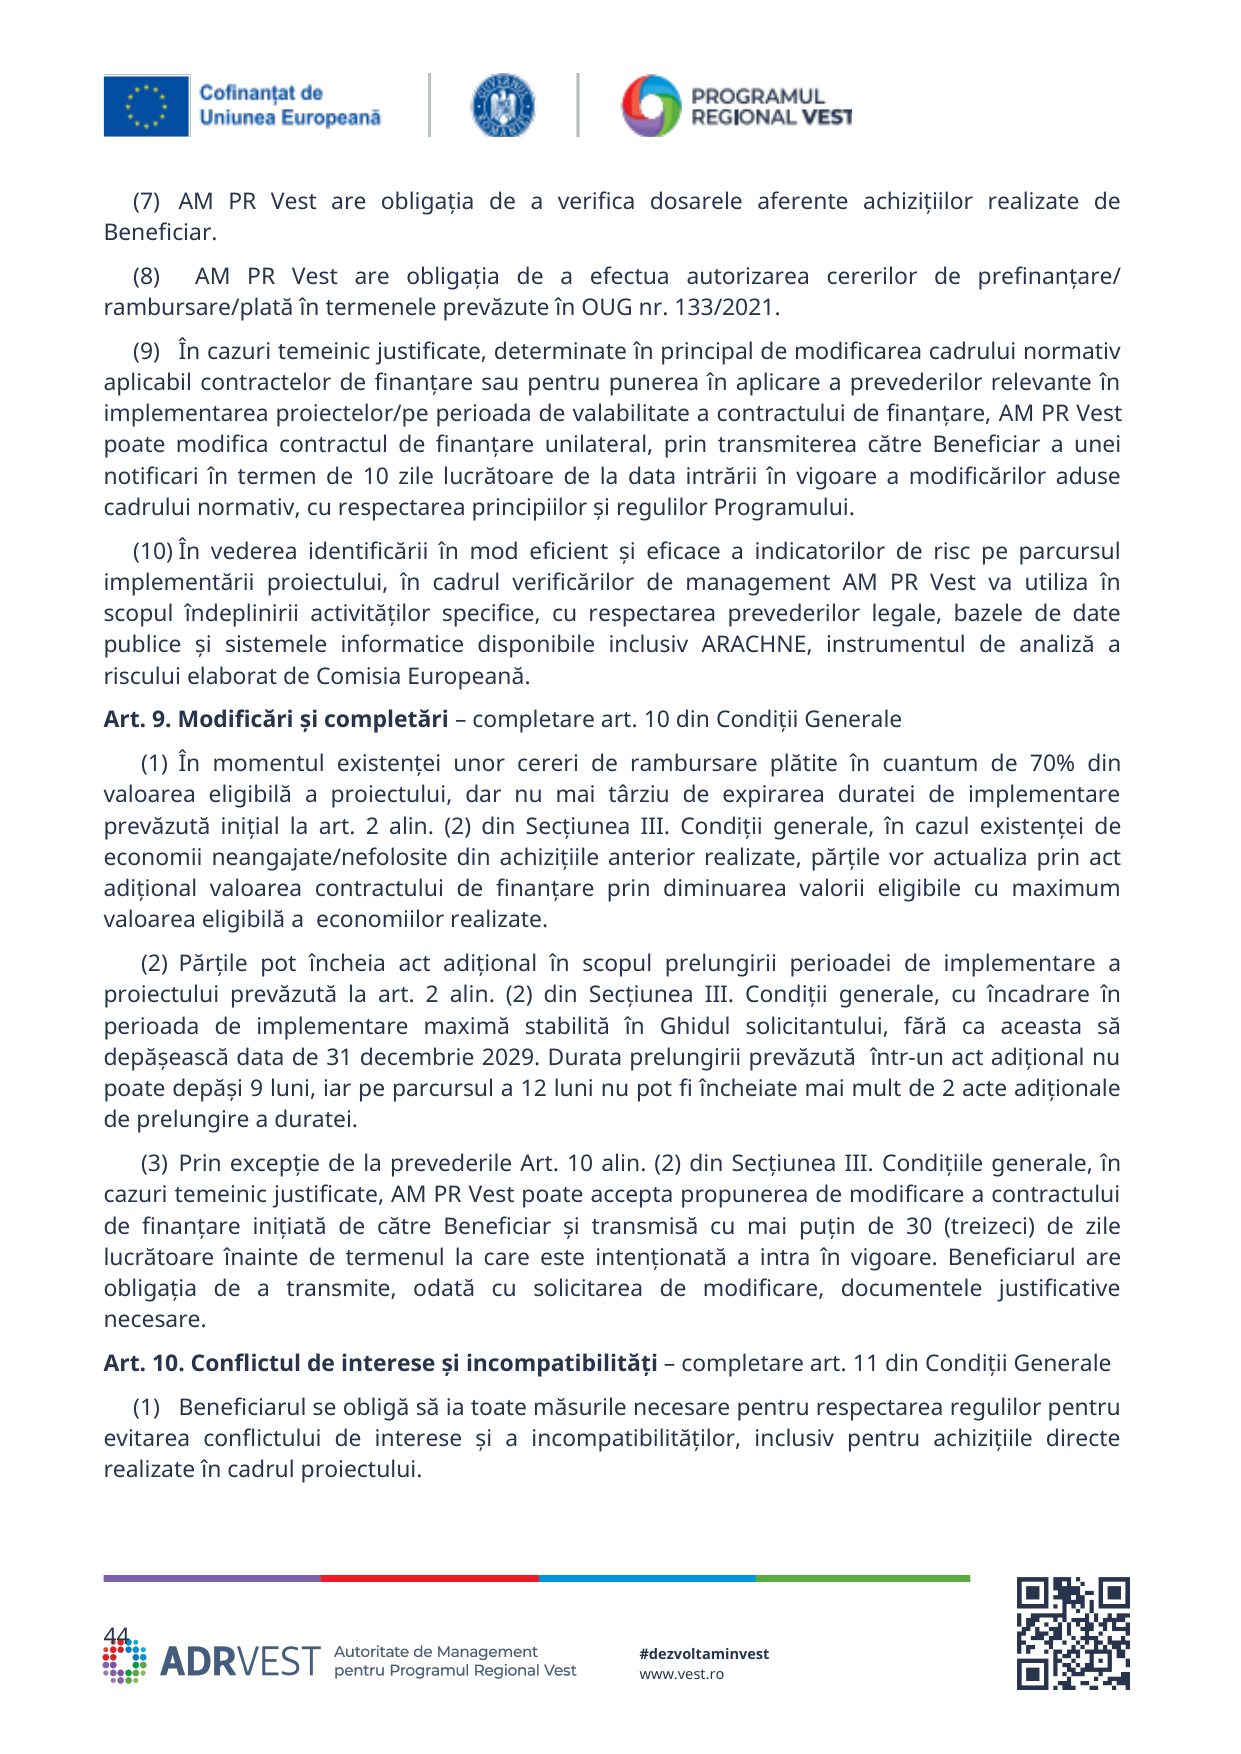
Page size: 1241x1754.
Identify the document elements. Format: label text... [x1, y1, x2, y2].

picture [93, 1636, 582, 1687]
list AM PR Vest are obligația de a efectua autorizarea cererilor de prefinanțare/ rambursare/plată în termenele prevăzute în OUG nr. 133/2021. [103, 259, 1122, 322]
picture [1008, 1568, 1139, 1699]
text Art. 9. Modificări și completări – completare art. 10 din Condiții Generale [103, 703, 1122, 734]
list Părțile pot încheia act adițional în scopul prelungirii perioadei de implementare a proiectului prevăzută la art. 2 alin. (2) din Secțiunea III. Condiții generale, cu încadrare în perioada de implementare maximă stabilită în Ghidul solicitantului, fără ca aceasta să depăşească data de 31 decembrie 2029. Durata prelungirii prevăzută într-un act adițional nu poate depăși 9 luni, iar pe parcursul a 12 luni nu pot fi încheiate mai mult de 2 acte adiționale de prelungire a duratei. [103, 947, 1122, 1134]
list În cazuri temeinic justificate, determinate în principal de modificarea cadrului normativ aplicabil contractelor de finanțare sau pentru punerea în aplicare a prevederilor relevante în implementarea proiectelor/pe perioada de valabilitate a contractului de finanțare, AM PR Vest poate modifica contractul de finanțare unilateral, prin transmiterea către Beneficiar a unei notificari în termen de 10 zile lucrătoare de la data intrării în vigoare a modificărilor aduse cadrului normativ, cu respectarea principiilor și regulilor Programului. [103, 334, 1122, 522]
list În momentul existenței unor cereri de rambursare plătite în cuantum de 70% din valoarea eligibilă a proiectului, dar nu mai târziu de expirarea duratei de implementare prevăzută inițial la art. 2 alin. (2) din Secțiunea III. Condiții generale, în cazul existenței de economii neangajate/nefolosite din achizițiile anterior realizate, părțile vor actualiza prin act adițional valoarea contractului de finanțare prin diminuarea valorii eligibile cu maximum valoarea eligibilă a economiilor realizate. [103, 747, 1122, 934]
list În vederea identificării în mod eficient și eficace a indicatorilor de risc pe parcursul implementării proiectului, în cadrul verificărilor de management AM PR Vest va utiliza în scopul îndeplinirii activităților specifice, cu respectarea prevederilor legale, bazele de date publice și sistemele informatice disponibile inclusiv ARACHNE, instrumentul de analiză a riscului elaborat de Comisia Europeană. [103, 534, 1122, 691]
list Beneficiarul se obligă să ia toate măsurile necesare pentru respectarea regulilor pentru evitarea conflictului de interese și a incompatibilităților, inclusiv pentru achizițiile directe realizate în cadrul proiectului. [103, 1391, 1122, 1484]
list Prin excepție de la prevederile Art. 10 alin. (2) din Secțiunea III. Condițiile generale, în cazuri temeinic justificate, AM PR Vest poate accepta propunerea de modificare a contractului de finanțare inițiată de către Beneficiar și transmisă cu mai puțin de 30 (treizeci) de zile lucrătoare înainte de termenul la care este intenționată a intra în vigoare. Beneficiarul are obligația de a transmite, odată cu solicitarea de modificare, documentele justificative necesare. [103, 1147, 1122, 1334]
list AM PR Vest are obligația de a verifica dosarele aferente achizițiilor realizate de Beneficiar. [103, 184, 1122, 247]
text Art. 10. Conflictul de interese și incompatibilități – completare art. 11 din Condiții Generale [103, 1347, 1122, 1378]
